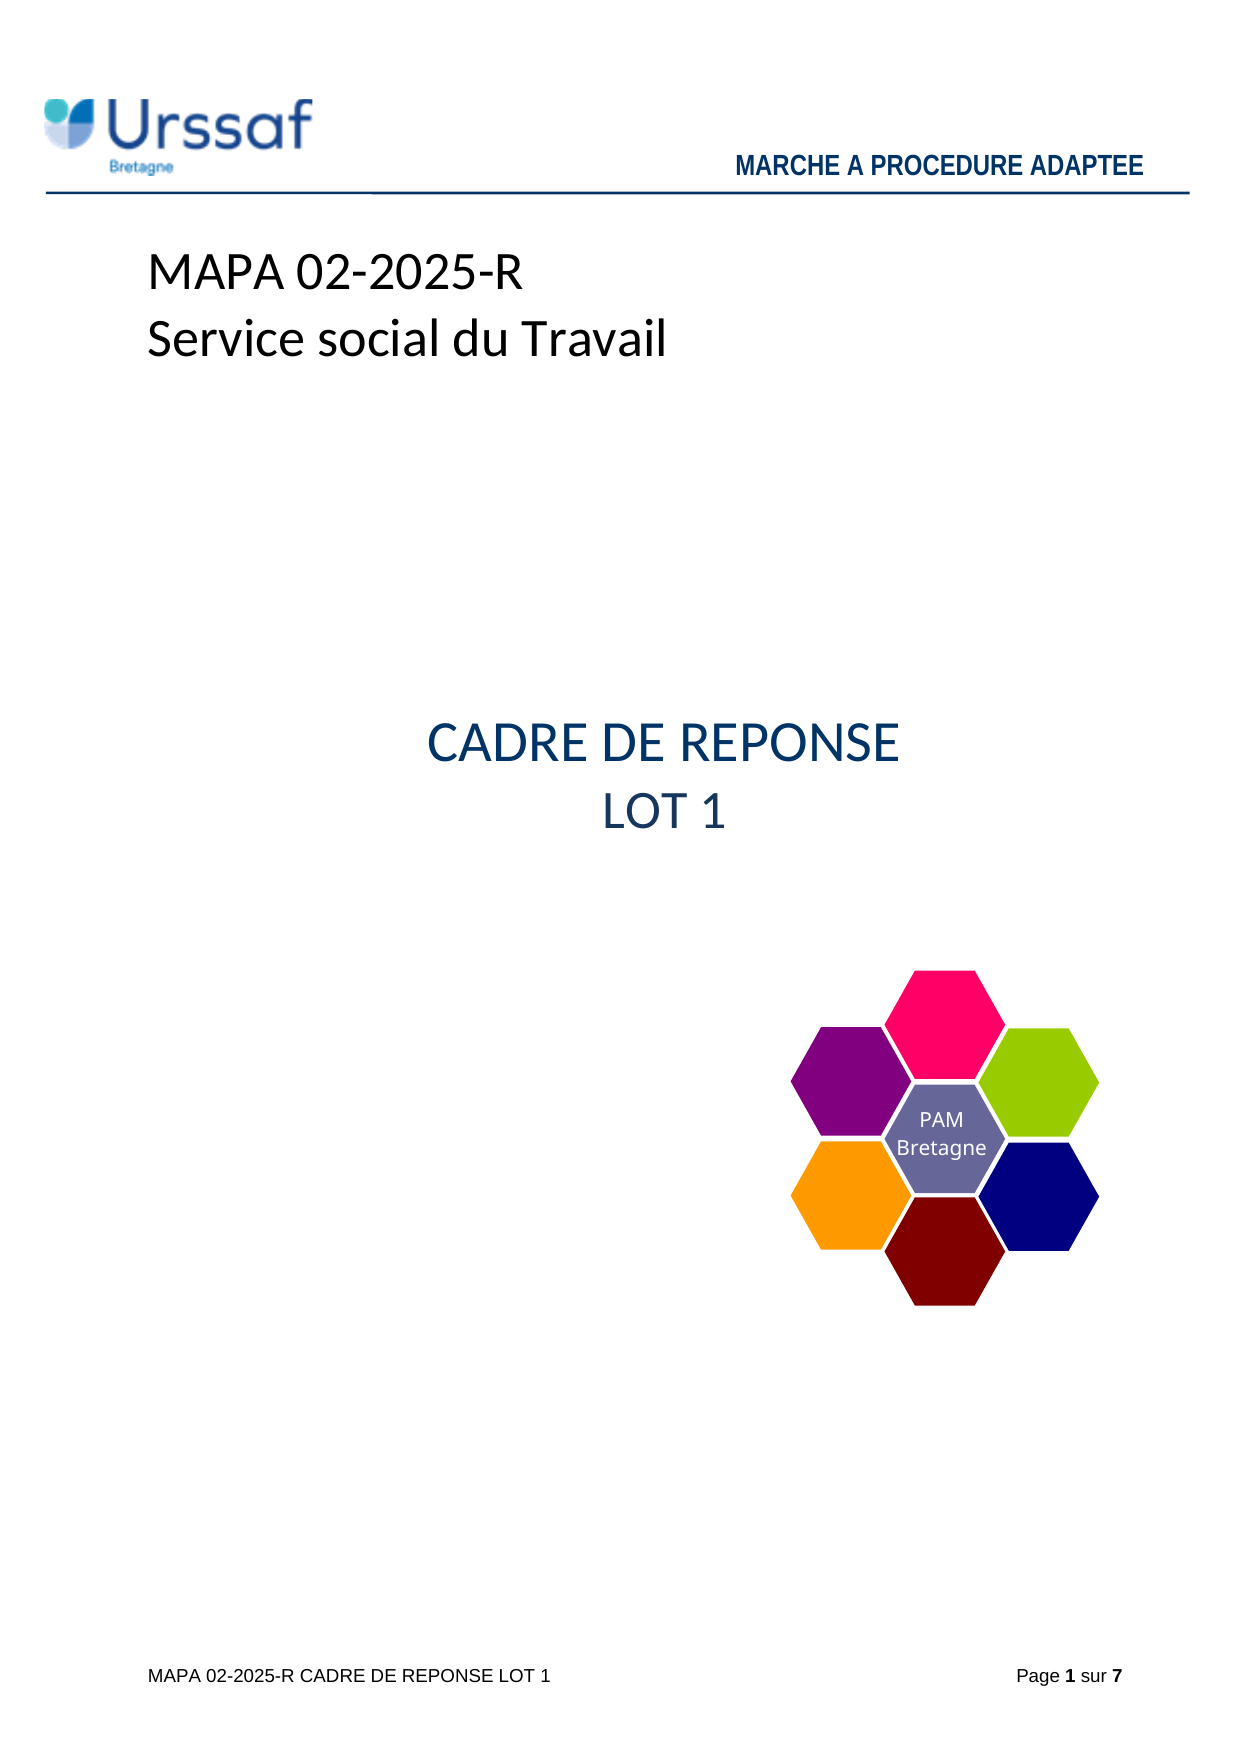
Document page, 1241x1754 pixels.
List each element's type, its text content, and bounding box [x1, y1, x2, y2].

text CADRE DE REPONSE [148, 705, 1181, 776]
text Service social du Travail [148, 303, 1181, 369]
picture [44, 99, 313, 176]
text MAPA 02-2025-R [148, 237, 1181, 303]
text LOT 1 [148, 776, 1181, 842]
